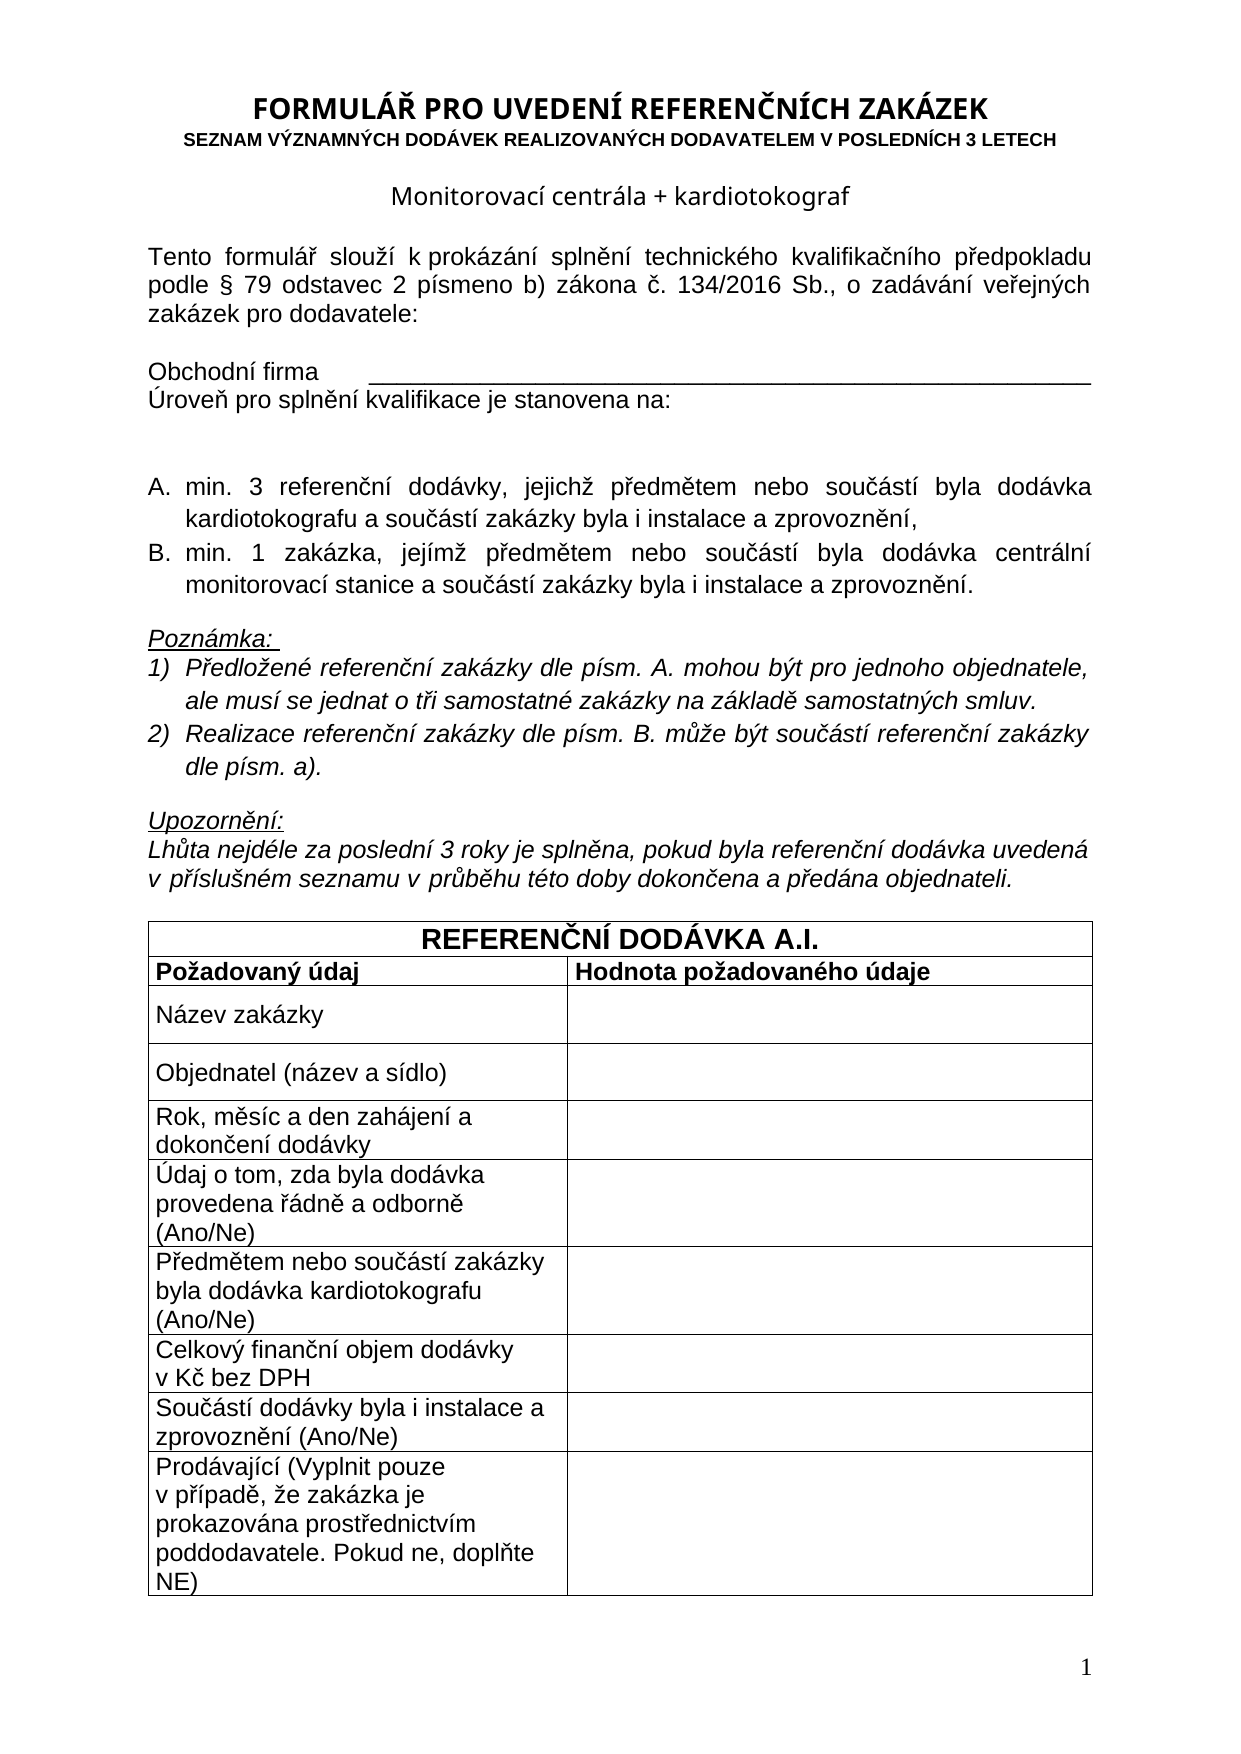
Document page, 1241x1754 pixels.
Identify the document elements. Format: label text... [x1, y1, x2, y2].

table_cell Objednatel (název a sídlo) [149, 1044, 567, 1100]
subtitle seznam významných dodávek realizovaných dodavatelem v posledních 3 letech [148, 128, 1093, 150]
table_cell Údaj o tom, zda byla dodávka provedena řádně a odborně (Ano/Ne) [149, 1160, 567, 1246]
list min. 1 zakázka, jejímž předmětem nebo součástí byla dodávka centrální monitorovací stanice a součástí zakázky byla i instalace a zprovoznění. [148, 537, 1093, 599]
table_cell Rok, měsíc a den zahájení a dokončení dodávky [149, 1101, 567, 1159]
list Realizace referenční zakázky dle písm. B. může být součástí referenční zakázky dle písm. a). [148, 719, 1093, 781]
table_cell [568, 1335, 1092, 1392]
text Upozornění: [148, 806, 1093, 835]
list min. 3 referenční dodávky, jejichž předmětem nebo součástí byla dodávka kardiotokografu a součástí zakázky byla i instalace a zprovoznění, [148, 471, 1093, 533]
text Monitorovací centrála + kardiotokograf [148, 179, 1093, 213]
table_cell Požadovaný údaj [149, 957, 567, 985]
table_cell [568, 986, 1092, 1043]
table_cell [568, 1247, 1092, 1333]
text Poznámka: [148, 624, 1093, 653]
list Tento formulář slouží k prokázání splnění technického kvalifikačního předpokladu podle § 79 odstavec 2 písmeno b) zákona č. 134/2016 Sb., o zadávání veřejných zakázek pro dodavatele: [148, 241, 1093, 328]
table_cell [568, 1393, 1092, 1451]
table_cell Prodávající (Vyplnit pouze v případě, že zakázka je prokazována prostřednictvím poddodavatele. Pokud ne, doplňte NE) [149, 1452, 567, 1595]
table_cell Předmětem nebo součástí zakázky byla dodávka kardiotokografu (Ano/Ne) [149, 1247, 567, 1333]
list Obchodní firma ____________________________________________________ [148, 356, 1093, 385]
text Lhůta nejdéle za poslední 3 roky je splněna, pokud byla referenční dodávka uvedená v příslušném seznamu v průběhu této doby dokončena a předána objednateli. [148, 835, 1093, 892]
table_cell [568, 1160, 1092, 1246]
table_cell [568, 1101, 1092, 1159]
table_cell Hodnota požadovaného údaje [568, 957, 1092, 985]
table_cell [568, 1044, 1092, 1100]
table_cell [568, 1452, 1092, 1595]
table_header referenční dodávka A.I. [149, 922, 1092, 956]
subtitle FORMULÁŘ PRO UVEDENÍ REFERENČNÍCH ZAKÁZEK [148, 89, 1093, 128]
text Úroveň pro splnění kvalifikace je stanovena na: [148, 385, 1093, 414]
list Předložené referenční zakázky dle písm. A. mohou být pro jednoho objednatele, ale musí se jednat o tři samostatné zakázky na základě samostatných smluv. [148, 653, 1093, 715]
table_cell Název zakázky [149, 986, 567, 1043]
table_cell Součástí dodávky byla i instalace a zprovoznění (Ano/Ne) [149, 1393, 567, 1451]
table_cell Celkový finanční objem dodávky v Kč bez DPH [149, 1335, 567, 1392]
